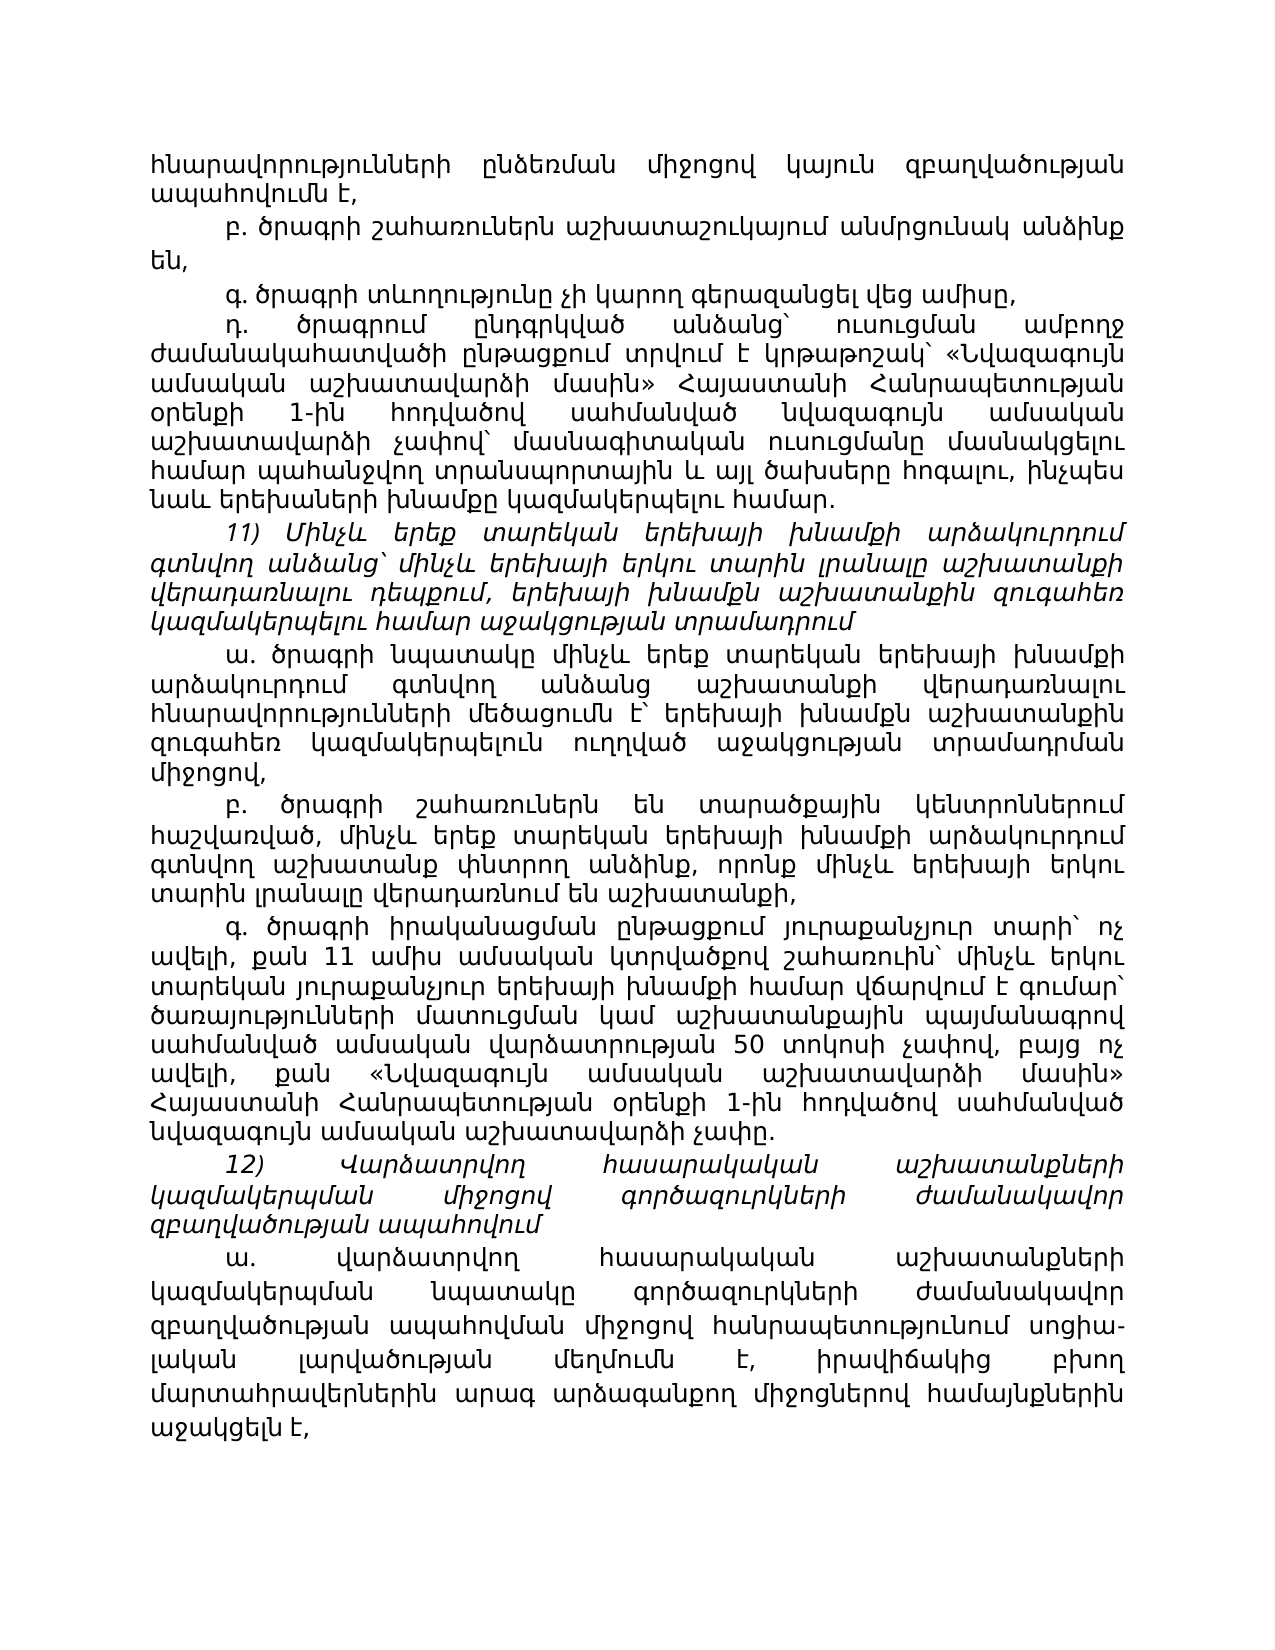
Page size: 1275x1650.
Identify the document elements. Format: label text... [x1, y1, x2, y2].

text բ. ծրագրի շահառուներն են տարածքային կենտրոններում հաշվառված, մինչև երեք տարեկան երեխայի խնամքի արձակուրդում գտնվող աշխատանք փնտրող անձինք, որոնք մինչև երեխայի երկու տարին լրանալը վերադառնում են աշխատանքի, [150, 787, 1125, 908]
text ա. վարձատրվող հասարակական աշխատանքների կազմակերպման նպատակը գործազուրկների ժամանակավոր զբաղվածության ապահովման միջոցով հանրապետությունում սոցիալական լարվածության մեղմումն է, իրավիճակից բխող մարտահրավերներին արագ արձագանքող միջոցներով համայնքներին աջակցելն է, [150, 1239, 1125, 1443]
text գ. ծրագրի տևողությունը չի կարող գերազանցել վեց ամիսը, [150, 276, 1125, 311]
text 11) Մինչև երեք տարեկան երեխայի խնամքի արձակուրդում գտնվող անձանց՝ մինչև երեխայի երկու տարին լրանալը աշխատանքի վերադառնալու դեպքում, երեխայի խնամքն աշխատանքին զուգահեռ կազմակերպելու համար աջակցության տրամադրում [150, 515, 1125, 636]
text 12) Վարձատրվող հասարակական աշխատանքների կազմակերպման միջոցով գործազուրկների ժամանակավոր զբաղվածության ապահովում [150, 1147, 1125, 1239]
text ա. ծրագրի նպատակը մինչև երեք տարեկան երեխայի խնամքի արձակուրդում գտնվող անձանց աշխատանքի վերադառնալու հնարավորությունների մեծացումն է՝ երեխայի խնամքն աշխատանքին զուգահեռ կազմակերպելուն ուղղված աջակցության տրամադրման միջոցով, [150, 636, 1125, 787]
text գ. ծրագրի իրականացման ընթացքում յուրաքանչյուր տարի՝ ոչ ավելի, քան 11 ամիս ամսական կտրվածքով շահառուին՝ մինչև երկու տարեկան յուրաքանչյուր երեխայի խնամքի համար վճարվում է գումար՝ ծառայությունների մատուցման կամ աշխատանքային պայմանագրով սահմանված ամսական վարձատրության 50 տոկոսի չափով, բայց ոչ ավելի, քան «Նվազագույն ամսական աշխատավարձի մասին» Հայաստանի Հանրապետության օրենքի 1-ին հոդվածով սահմանված նվազագույն ամսական աշխատավարձի չափը. [150, 908, 1125, 1147]
text դ. ծրագրում ընդգրկված անձանց՝ ուսուցման ամբողջ ժամանակահատվածի ընթացքում տրվում է կրթաթոշակ՝ «Նվազագույն ամսական աշխատավարձի մասին» Հայաստանի Հանրապետության օրենքի 1-ին հոդվածով սահմանված նվազագույն ամսական աշխատավարձի չափով՝ մասնագիտական ուսուցմանը մասնակցելու համար պահանջվող տրանսպորտային և այլ ծախսերը հոգալու, ինչպես նաև երեխաների խնամքը կազմակերպելու համար. [150, 311, 1125, 515]
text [150, 150, 1125, 208]
text բ. ծրագրի շահառուներն աշխատաշուկայում անմրցունակ անձինք են, [150, 208, 1125, 276]
